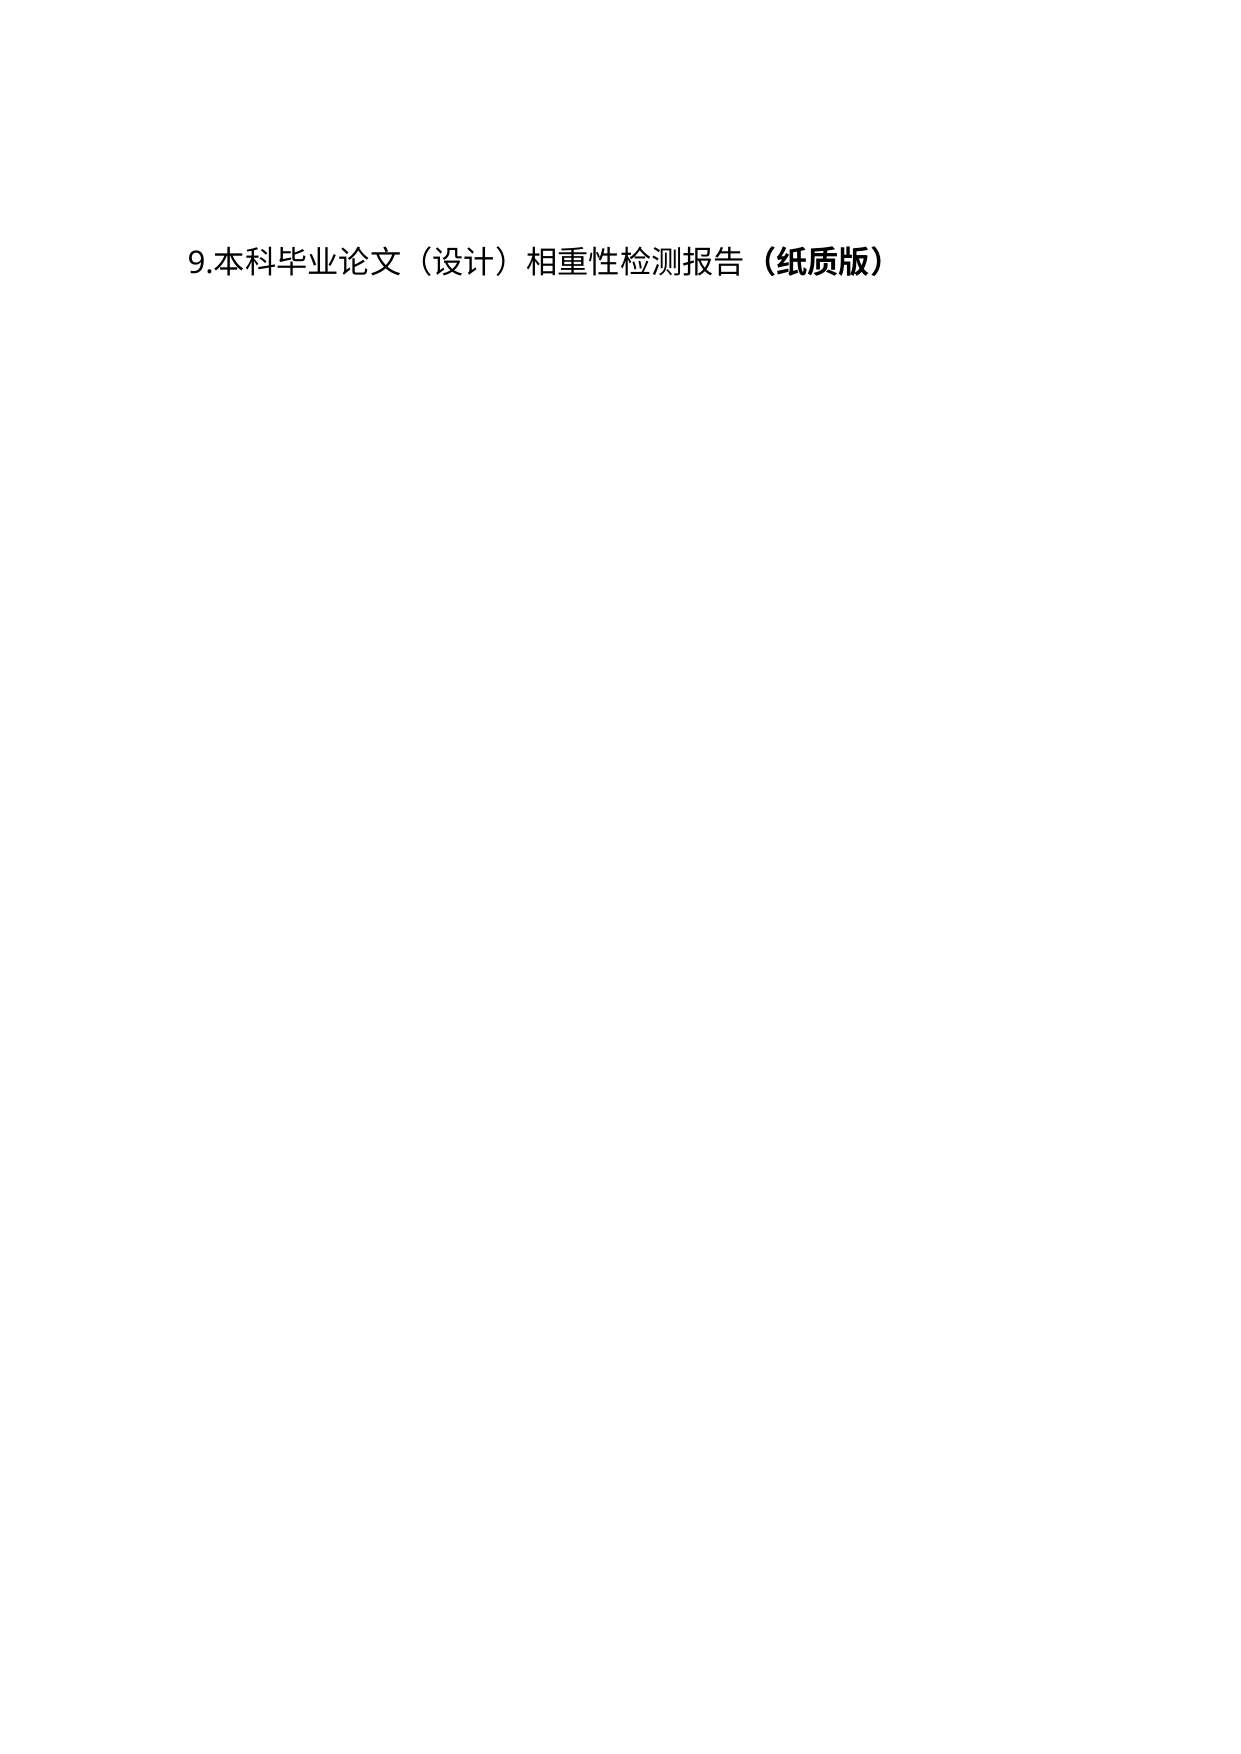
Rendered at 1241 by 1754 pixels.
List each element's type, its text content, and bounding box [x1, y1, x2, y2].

text 9.本科毕业论文（设计）相重性检测报告（纸质版） [187, 227, 1053, 292]
